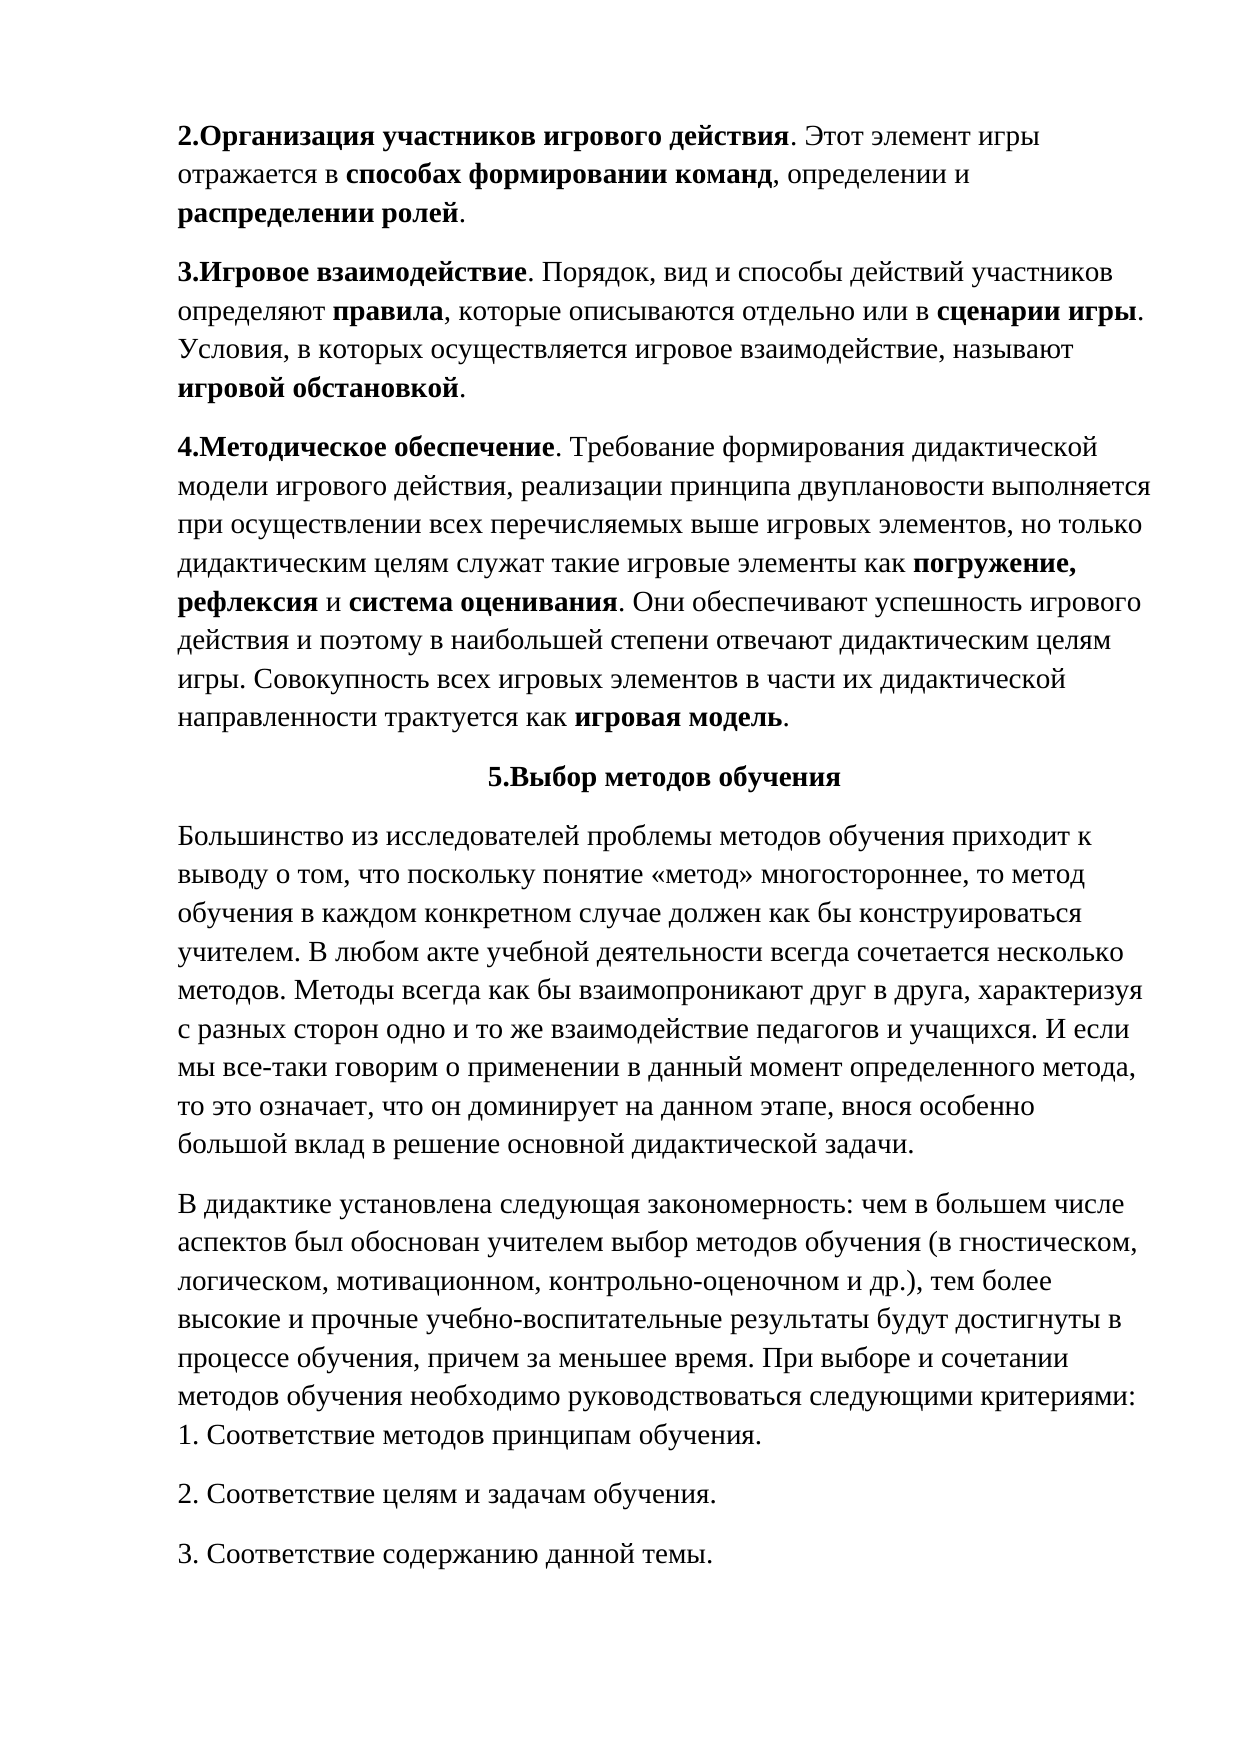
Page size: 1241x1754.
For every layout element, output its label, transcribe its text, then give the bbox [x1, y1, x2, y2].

text Большинство из исследователей проблемы методов обучения приходит к выводу о том, что поскольку понятие «метод» многостороннее, то метод обучения в каждом конкретном случае должен как бы конструироваться учителем. В любом акте учебной деятельности всегда сочетается несколько методов. Методы всегда как бы взаимопроникают друг в друга, характеризуя с разных сторон одно и то же взаимодействие педагогов и учащихся. И если мы все-таки говорим о применении в данный момент определенного метода, то это означает, что он доминирует на данном этапе, внося особенно большой вклад в решение основной дидактической задачи. [177, 818, 1152, 1160]
text 3. Соответствие содержанию данной темы. [177, 1536, 1152, 1569]
text 4.Методическое обеспечение. Требование формирования дидактической модели игрового действия, реализации принципа двуплановости выполняется при осуществлении всех перечисляемых выше игровых элементов, но только дидактическим целям служат такие игровые элементы как погружение, рефлексия и система оценивания. Они обеспечивают успешность игрового действия и поэтому в наибольшей степени отвечают дидактическим целям игры. Совокупность всех игровых элементов в части их дидактической направленности трактуется как игровая модель. [177, 429, 1152, 733]
text 2.Организация участников игрового действия. Этот элемент игры отражается в способах формировании команд, определении и распределении ролей. [177, 118, 1152, 229]
text В дидактике установлена следующая закономерность: чем в большем числе аспектов был обоснован учителем выбор методов обучения (в гностическом, логическом, мотивационном, контрольно-оценочном и др.), тем более высокие и прочные учебно-воспитательные результаты будут достигнуты в процессе обучения, причем за меньшее время. При выборе и сочетании методов обучения необходимо руководствоваться следующими критериями: 1. Соответствие методов принципам обучения. [177, 1186, 1152, 1451]
text 2. Соответствие целям и задачам обучения. [177, 1476, 1152, 1510]
text 3.Игровое взаимодействие. Порядок, вид и способы действий участников определяют правила, которые описываются отдельно или в сценарии игры. Условия, в которых осуществляется игровое взаимодействие, называют игровой обстановкой. [177, 254, 1152, 404]
text 5.Выбор методов обучения [177, 759, 1152, 792]
